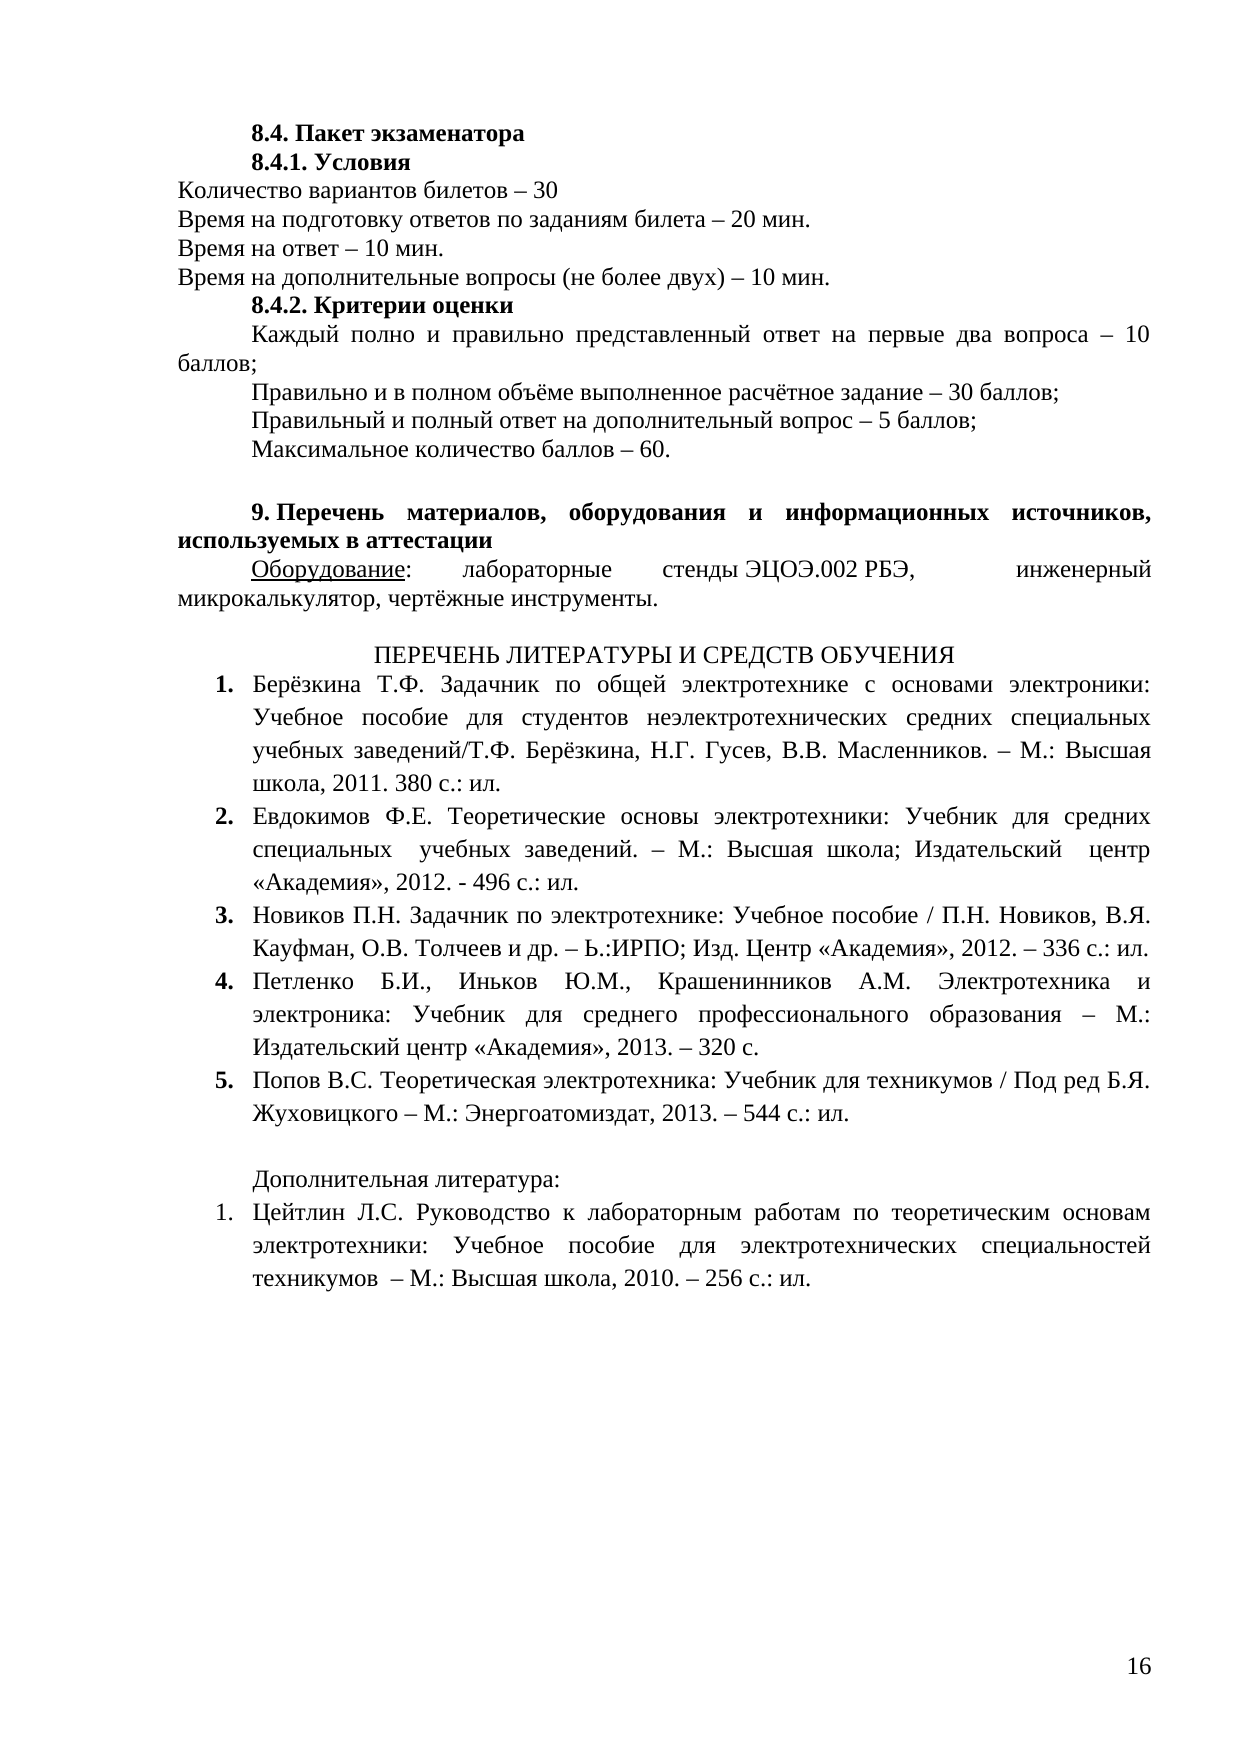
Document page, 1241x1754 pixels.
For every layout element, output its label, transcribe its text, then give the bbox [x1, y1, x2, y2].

text Максимальное количество баллов – 60. [177, 434, 1152, 463]
list Берёзкина Т.Ф. Задачник по общей электротехнике с основами электроники: Учебное пособие для студентов неэлектротехнических средних специальных учебных заведений/Т.Ф. Берёзкина, Н.Г. Гусев, В.В. Масленников. – М.: Высшая школа, 2011. 380 с.: ил. [215, 669, 1152, 797]
text Время на ответ – 10 мин. [177, 233, 1152, 262]
text Время на подготовку ответов по заданиям билета – 20 мин. [177, 204, 1152, 233]
text Количество вариантов билетов – 30 [177, 176, 1152, 204]
text 8.4.1. Условия [177, 147, 1152, 176]
list Дополнительная литература: [252, 1164, 1152, 1193]
list Евдокимов Ф.Е. Теоретические основы электротехники: Учебник для средних специальных учебных заведений. – М.: Высшая школа; Издательский центр «Академия», 2012. - 496 с.: ил. [215, 801, 1152, 896]
list Цейтлин Л.С. Руководство к лабораторным работам по теоретическим основам электротехники: Учебное пособие для электротехнических специальностей техникумов – М.: Высшая школа, 2010. – 256 с.: ил. [215, 1197, 1152, 1292]
text 8.4. Пакет экзаменатора [177, 118, 1152, 147]
text Время на дополнительные вопросы (не более двух) – 10 мин. [177, 262, 1152, 291]
text Правильно и в полном объёме выполненное расчётное задание – 30 баллов; [177, 377, 1152, 406]
list Попов В.С. Теоретическая электротехника: Учебник для техникумов / Под ред Б.Я. Жуховицкого – М.: Энергоатомиздат, 2013. – 544 с.: ил. [215, 1065, 1152, 1127]
text ПЕРЕЧЕНЬ ЛИТЕРАТУРЫ И СРЕДСТВ ОБУЧЕНИЯ [177, 640, 1152, 669]
text 8.4.2. Критерии оценки [177, 291, 1152, 319]
text Каждый полно и правильно представленный ответ на первые два вопроса – 10 баллов; [177, 319, 1152, 377]
text Правильный и полный ответ на дополнительный вопрос – 5 баллов; [177, 406, 1152, 434]
text Оборудование: лабораторные стенды ЭЦОЭ.002 РБЭ, инженерный микрокалькулятор, чертёжные инструменты. [177, 554, 1152, 612]
list Петленко Б.И., Иньков Ю.М., Крашенинников А.М. Электротехника и электроника: Учебник для среднего профессионального образования – М.: Издательский центр «Академия», 2013. – 320 с. [215, 966, 1152, 1061]
list Новиков П.Н. Задачник по электротехнике: Учебное пособие / П.Н. Новиков, В.Я. Кауфман, О.В. Толчеев и др. – Ь.:ИРПО; Изд. Центр «Академия», 2012. – 336 с.: ил. [215, 900, 1152, 962]
text 9. Перечень материалов, оборудования и информационных источников, используемых в аттестации [177, 497, 1152, 554]
